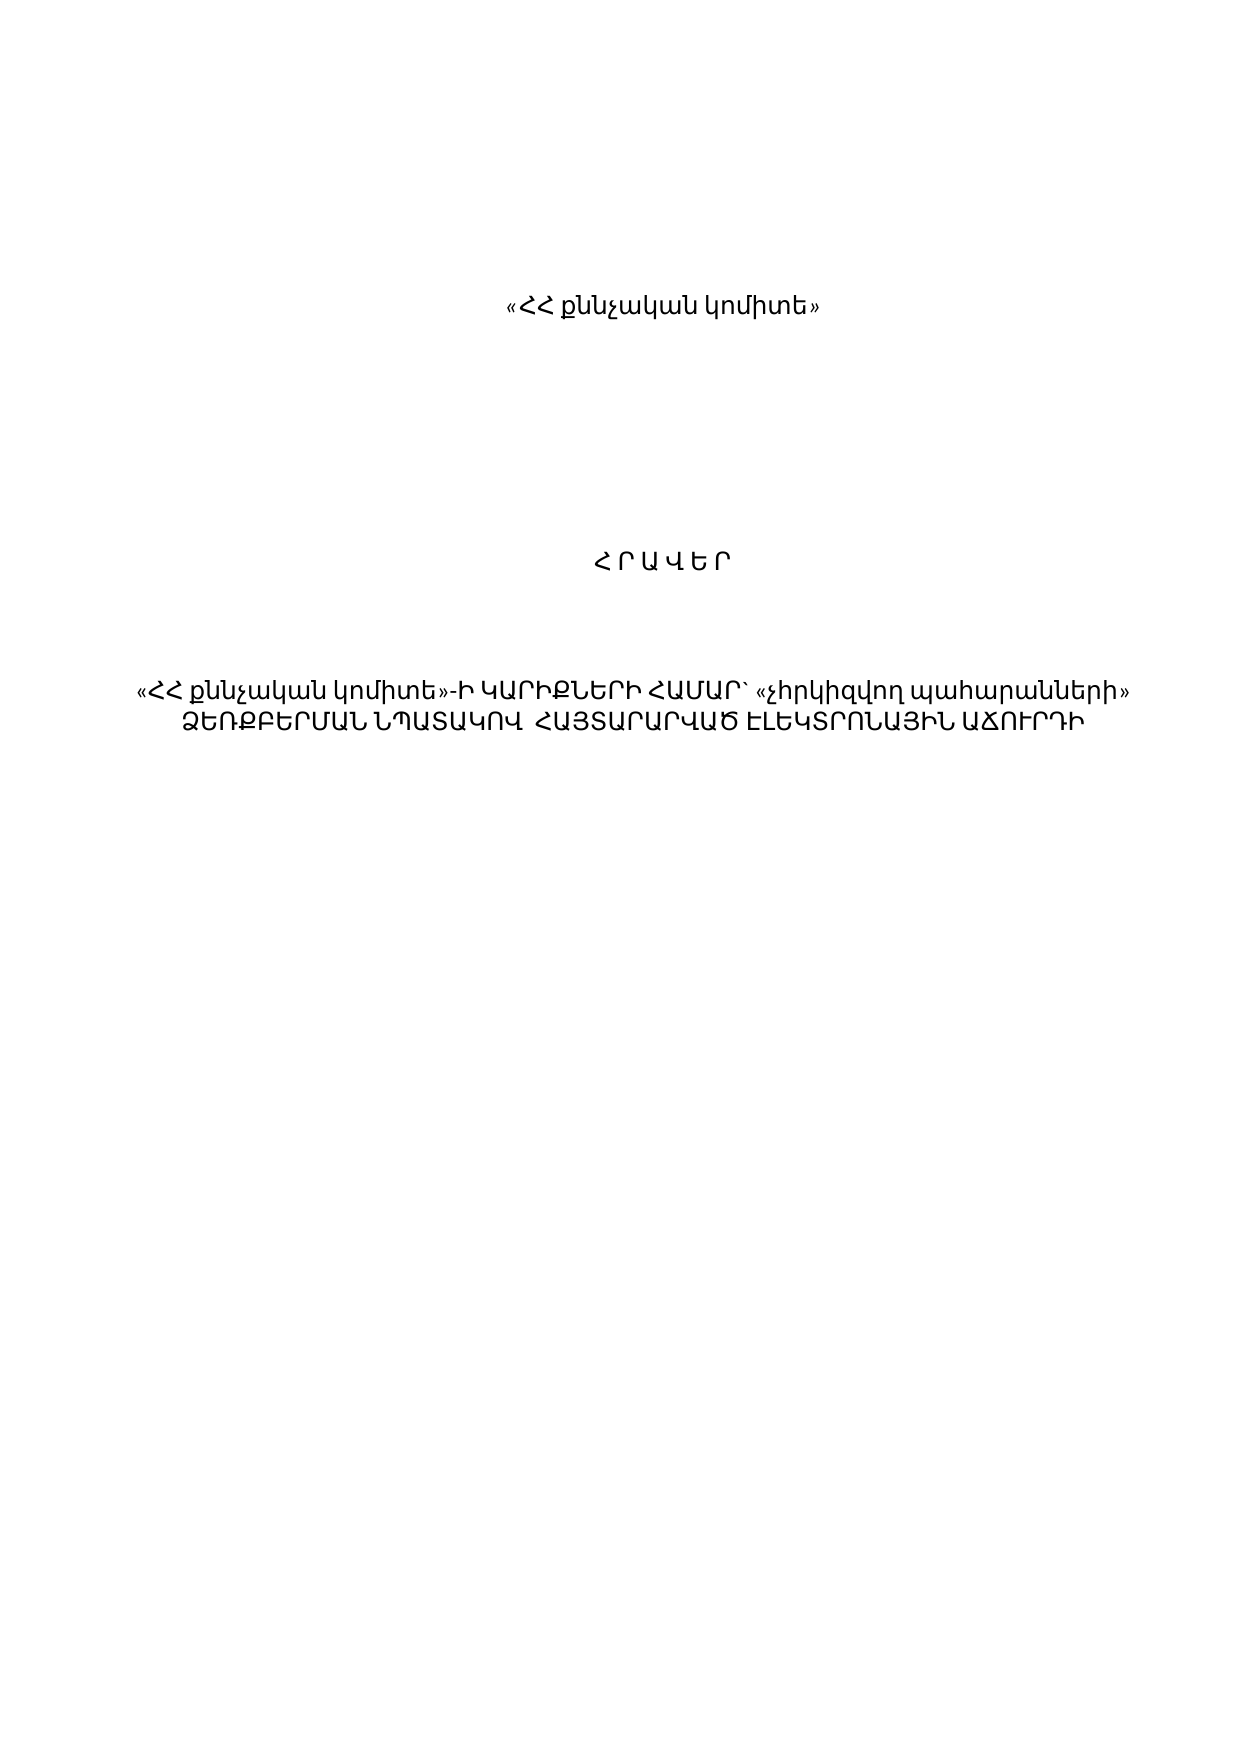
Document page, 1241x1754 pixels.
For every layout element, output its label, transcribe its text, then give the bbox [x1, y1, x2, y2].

text «ՀՀ քննչական կոմիտե»-Ի ԿԱՐԻՔՆԵՐԻ ՀԱՄԱՐ` «չհրկիզվող պահարանների» ՁԵՌՔԲԵՐՄԱՆ ՆՊԱՏԱԿՈՎ ՀԱՅՏԱՐԱՐՎԱԾ ԷԼԵԿՏՐՈՆԱՅԻՆ ԱՃՈՒՐԴԻ [94, 676, 1172, 737]
text Հ Ր Ա Վ Ե Ր [94, 546, 1172, 577]
text « ՀՀ քննչական կոմիտե» [94, 290, 1172, 321]
